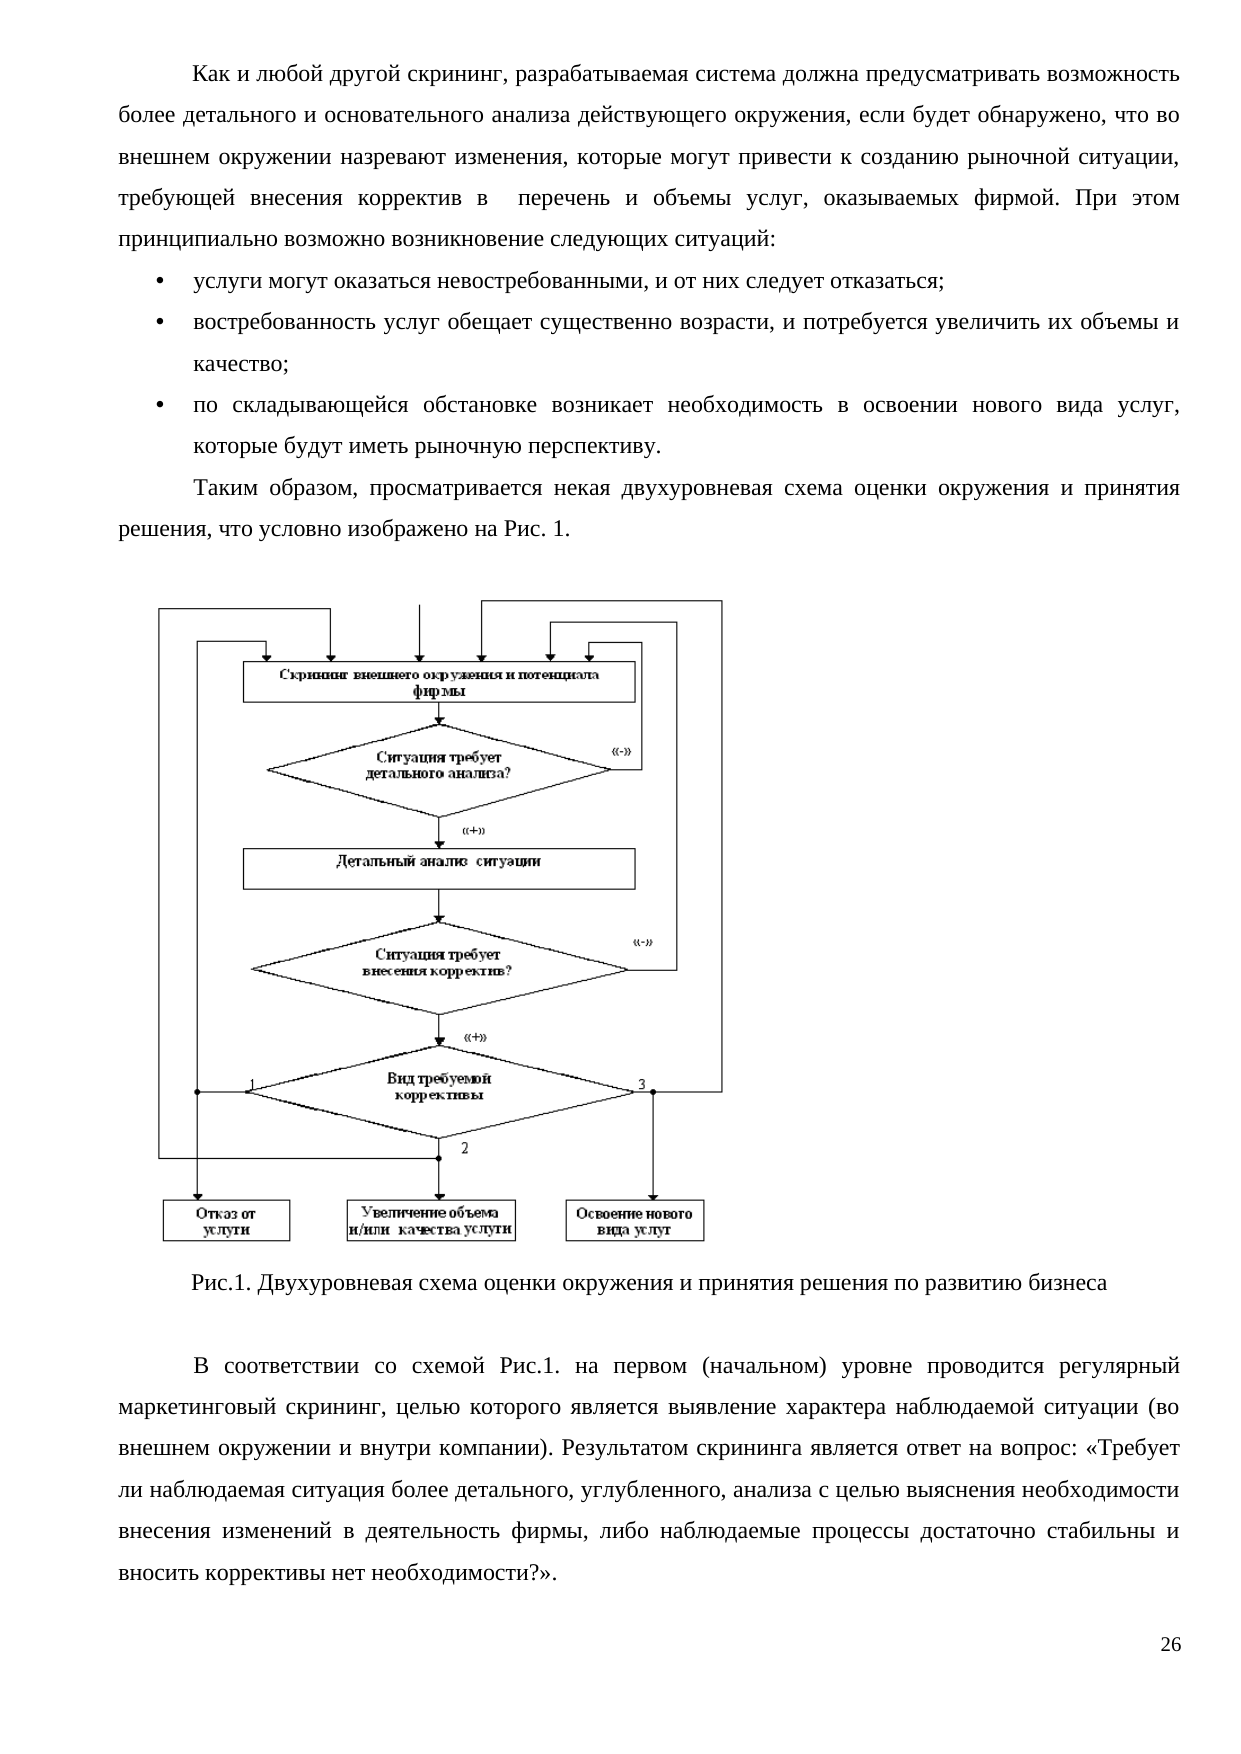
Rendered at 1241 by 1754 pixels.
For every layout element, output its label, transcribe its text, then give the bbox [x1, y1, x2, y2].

text Как и любой другой скрининг, разрабатываемая система должна предусматривать возможность более детального и основательного анализа действующего окружения, если будет обнаружено, что во внешнем окружении назревают изменения, которые могут привести к созданию рыночной ситуации, требующей внесения корректив в перечень и объемы услуг, оказываемых фирмой. При этом принципиально возможно возникновение следующих ситуаций: [118, 59, 1181, 252]
text Рис.1. Двухуровневая схема оценки окружения и принятия решения по развитию бизнеса [118, 1268, 1181, 1296]
list по складывающейся обстановке возникает необходимость в освоении нового вида услуг, которые будут иметь рыночную перспективу. [156, 390, 1181, 459]
picture [155, 598, 744, 1256]
text В соответствии со схемой Рис.1. на первом (начальном) уровне проводится регулярный маркетинговый скрининг, целью которого является выявление характера наблюдаемой ситуации (во внешнем окружении и внутри компании). Результатом скрининга является ответ на вопрос: «Требует ли наблюдаемая ситуация более детального, углубленного, анализа с целью выяснения необходимости внесения изменений в деятельность фирмы, либо наблюдаемые процессы достаточно стабильны и вносить коррективы нет необходимости?». [118, 1351, 1181, 1585]
text Таким образом, просматривается некая двухуровневая схема оценки окружения и принятия решения, что условно изображено на Рис. 1. [118, 473, 1181, 542]
list востребованность услуг обещает существенно возрасти, и потребуется увеличить их объемы и качество; [156, 307, 1181, 376]
list услуги могут оказаться невостребованными, и от них следует отказаться; [156, 266, 1181, 293]
